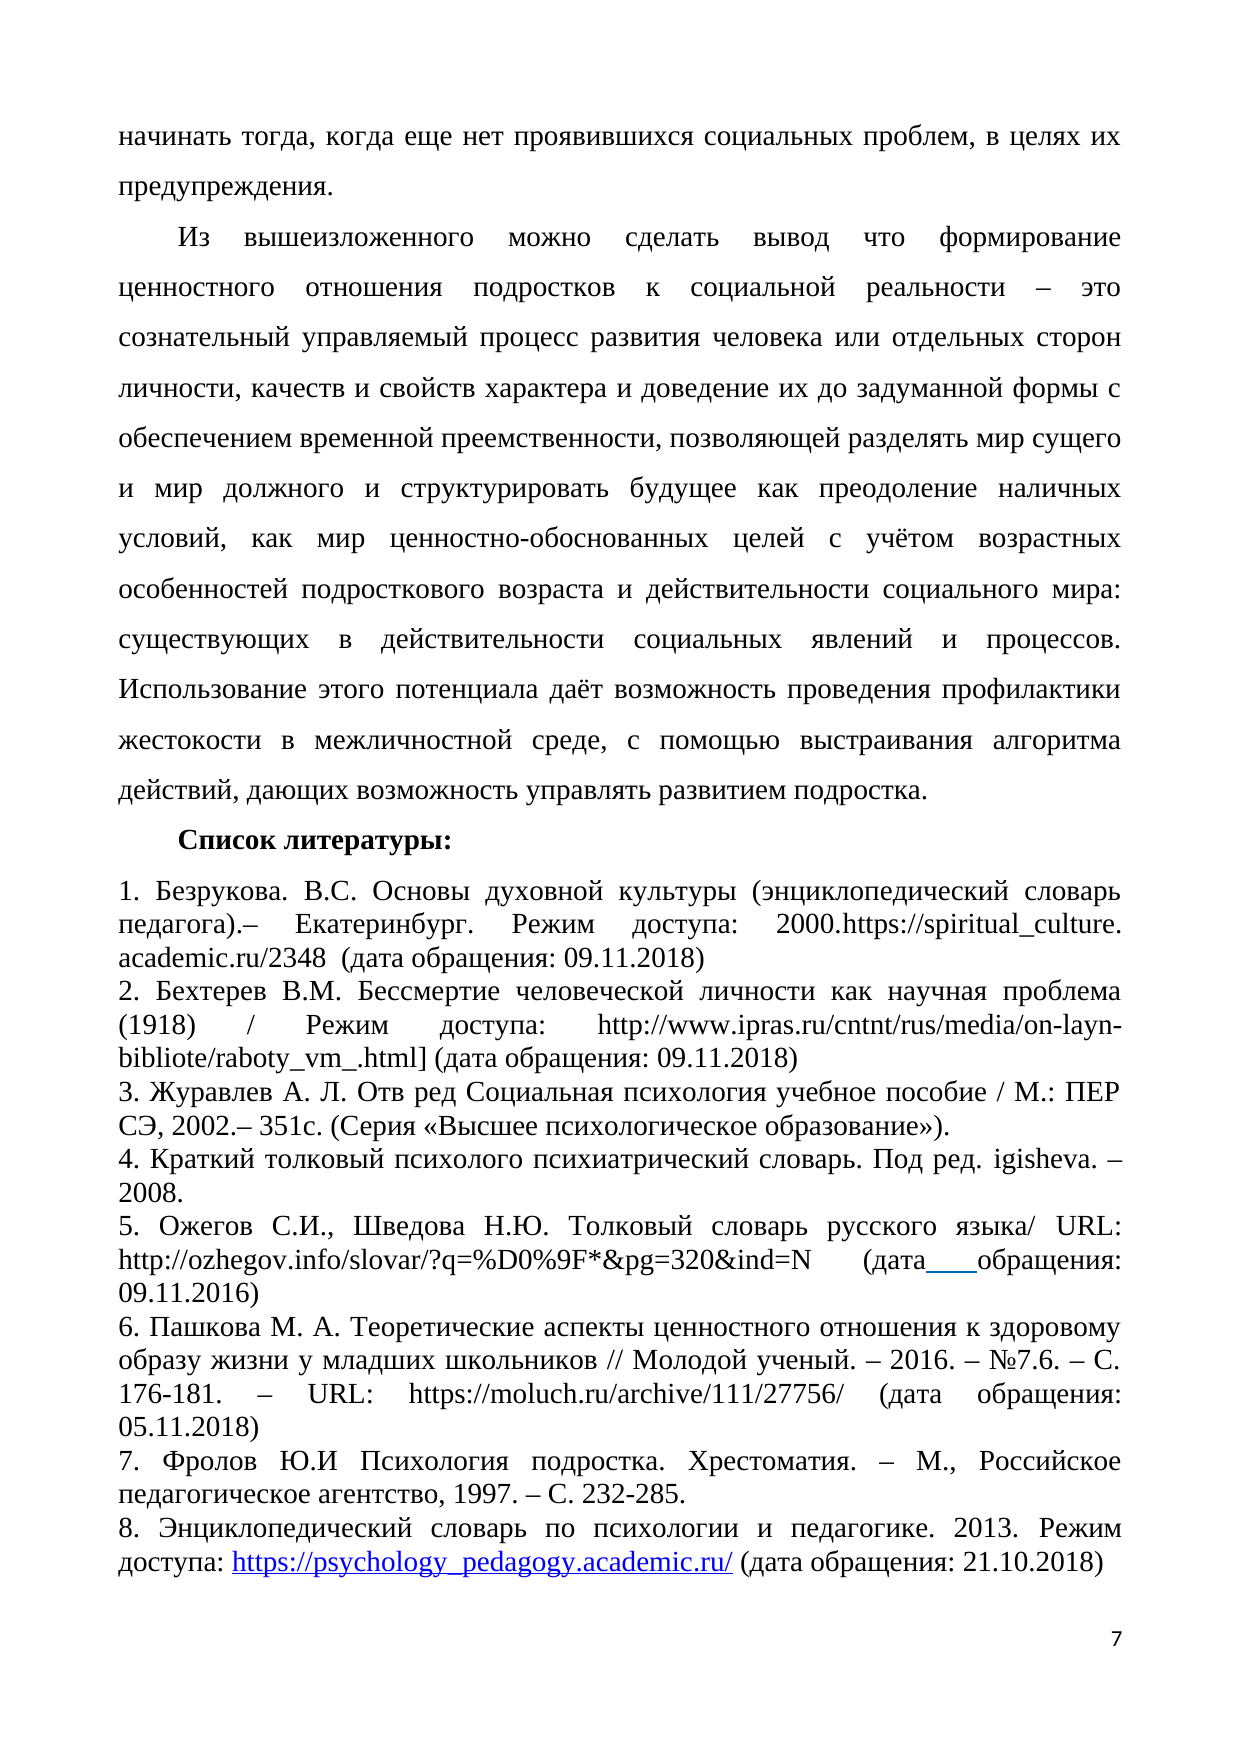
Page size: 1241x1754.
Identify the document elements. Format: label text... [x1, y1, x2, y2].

text 1. Безрукова. В.С. Основы духовной культуры (энциклопедический словарь педагога).– Екатеринбург. Режим доступа: 2000.https://spiritual_culture. academic.ru/2348 (дата обращения: 09.11.2018) [118, 873, 1122, 973]
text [118, 118, 1122, 202]
text 8. Энциклопедический словарь по психологии и педагогике. 2013. Режим доступа: https://psychology_pedagogy.academic.ru/ (дата обращения: 21.10.2018) [118, 1510, 1122, 1577]
text 5. Ожегов С.И., Шведова Н.Ю. Толковый словарь русского языка/ URL: http://ozhegov.info/slovar/?q=%D0%9F*&pg=320&ind=N (дата обращения: 09.11.2016) [118, 1208, 1122, 1309]
text 3. Журавлев А. Л. Отв ред Социальная психология учебное пособие / М.: ПЕР СЭ, 2002.– 351с. (Серия «Высшее психологическое образование»). [118, 1074, 1122, 1141]
text 4. Краткий толковый психолого психиатрический словарь. Под ред. igisheva. – 2008. [118, 1141, 1122, 1208]
text 7. Фролов Ю.И Психология подростка. Хрестоматия. – М., Российское педагогическое агентство, 1997. – С. 232-285. [118, 1443, 1122, 1510]
text 6. Пашкова М. А. Теоретические аспекты ценностного отношения к здоровому образу жизни у младших школьников // Молодой ученый. – 2016. – №7.6. – С. 176-181. – URL: https://moluch.ru/archive/111/27756/ (дата обращения: 05.11.2018) [118, 1309, 1122, 1443]
text Список литературы: [118, 822, 1122, 856]
text 2. Бехтерев В.М. Бессмертие человеческой личности как научная проблема (1918) / Режим доступа: http://www.ipras.ru/cntnt/rus/media/on-layn-bibliote/raboty_vm_.html] (дата обращения: 09.11.2018) [118, 973, 1122, 1074]
text Из вышеизложенного можно сделать вывод что формирование ценностного отношения подростков к социальной реальности – это сознательный управляемый процесс развития человека или отдельных сторон личности, качеств и свойств характера и доведение их до задуманной формы с обеспечением временной преемственности, позволяющей разделять мир сущего и мир должного и структурировать будущее как преодоление наличных условий, как мир ценностно-обоснованных целей с учётом возрастных особенностей подросткового возраста и действительности социального мира: существующих в действительности социальных явлений и процессов. Использование этого потенциала даёт возможность проведения профилактики жестокости в межличностной среде, с помощью выстраивания алгоритма действий, дающих возможность управлять развитием подростка. [118, 219, 1122, 806]
